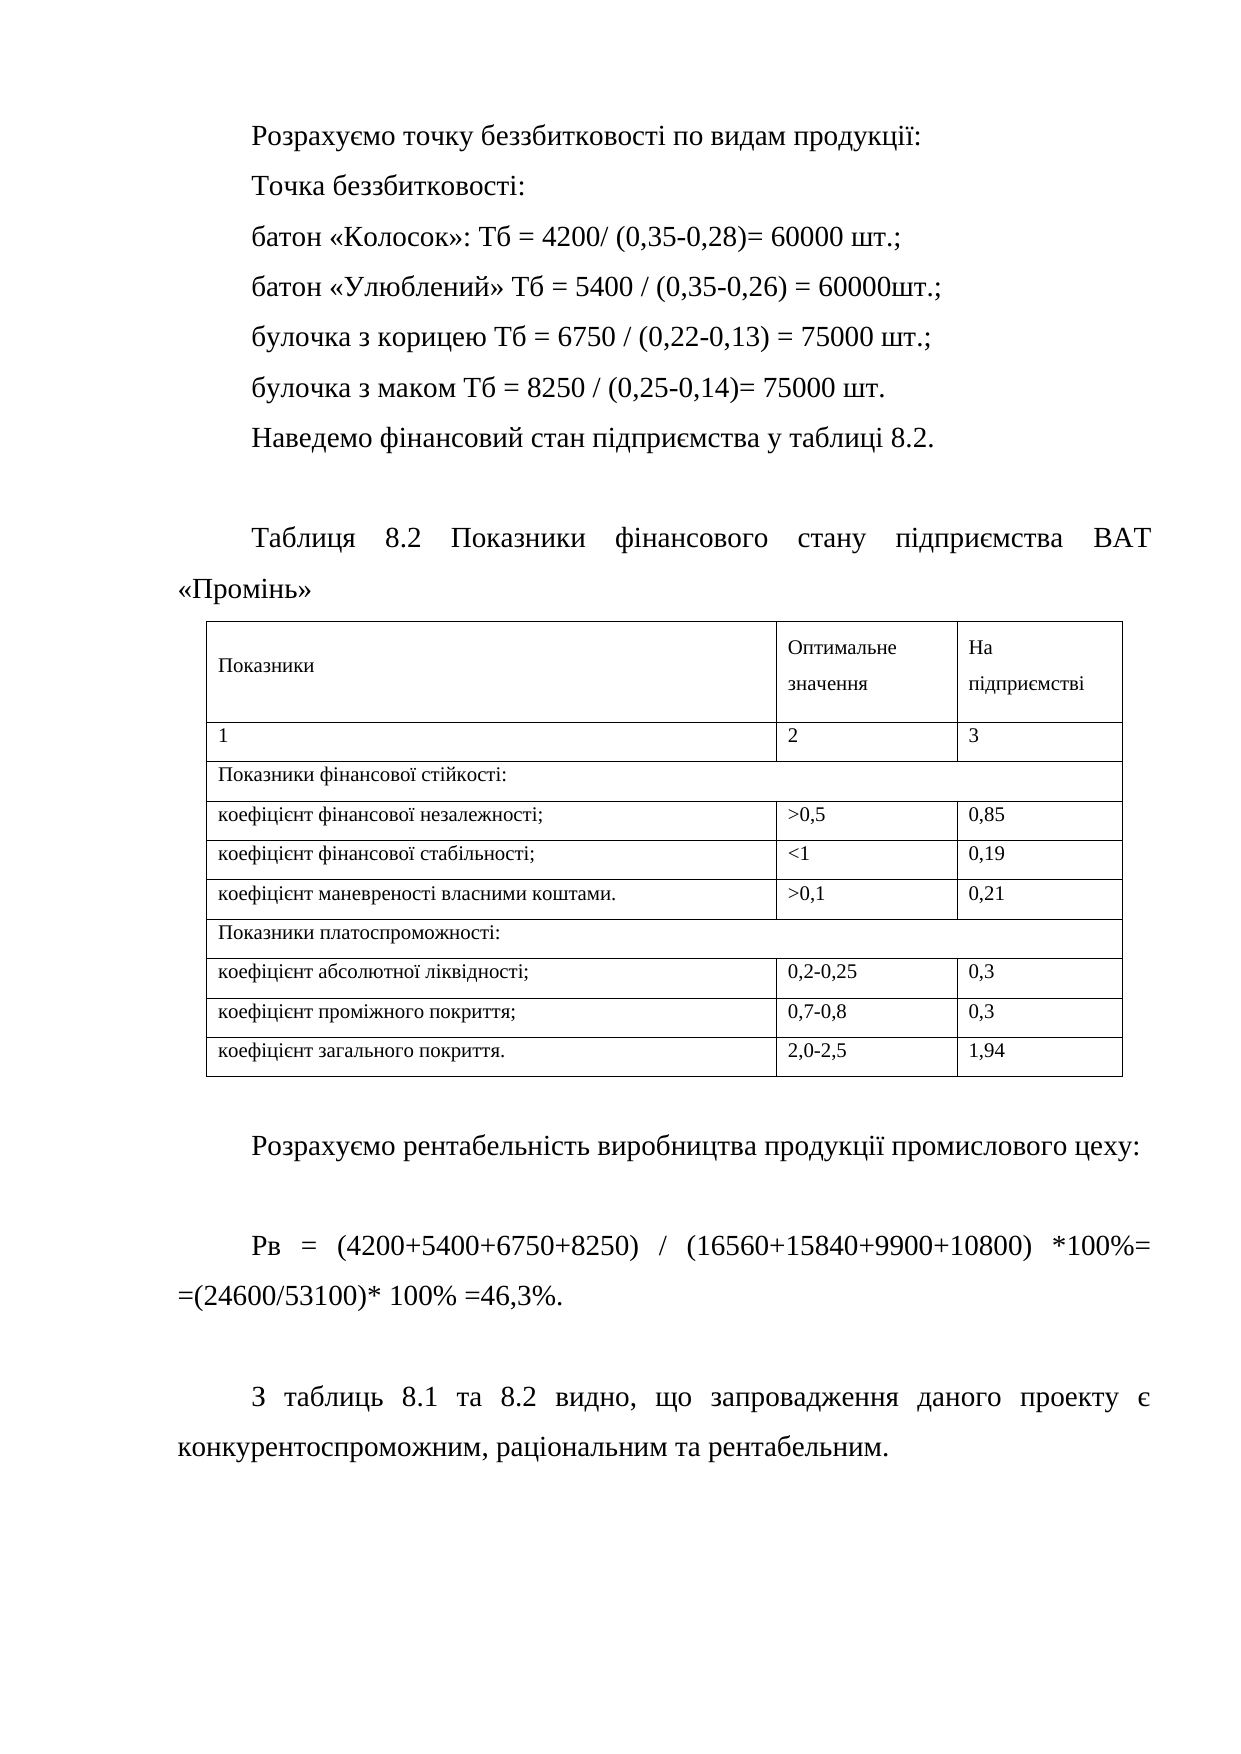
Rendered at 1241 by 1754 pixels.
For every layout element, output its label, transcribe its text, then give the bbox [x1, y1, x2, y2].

table_cell 0,85 [958, 802, 1122, 840]
table_cell 0,3 [958, 999, 1122, 1037]
text булочка з корицею Тб = 6750 / (0,22-0,13) = 75000 шт.; [177, 319, 1152, 353]
table_cell 0,19 [958, 841, 1122, 879]
text Наведемо фінансовий стан підприємства у таблиці 8.2. [177, 420, 1152, 453]
table_cell Показники платоспроможності: [207, 920, 1122, 958]
table_cell 0,3 [958, 959, 1122, 997]
table_cell 3 [958, 723, 1122, 761]
table_cell >0,5 [777, 802, 957, 840]
table_cell 0,2-0,25 [777, 959, 957, 997]
text батон «Улюблений» Тб = 5400 / (0,35-0,26) = 60000шт.; [177, 269, 1152, 303]
table_cell коефіцієнт маневреності власними коштами. [207, 880, 776, 919]
text батон «Колосок»: Тб = 4200/ (0,35-0,28)= 60000 шт.; [177, 219, 1152, 252]
table_cell >0,1 [777, 880, 957, 919]
table_cell 1 [207, 723, 776, 761]
table_cell коефіцієнт проміжного покриття; [207, 999, 776, 1037]
table_cell 0,7-0,8 [777, 999, 957, 1037]
table_header Оптимальне значення [777, 622, 957, 722]
table_cell коефіцієнт фінансової незалежності; [207, 802, 776, 840]
text Точка беззбитковості: [177, 168, 1152, 202]
text Розрахуємо точку беззбитковості по видам продукції: [177, 118, 1152, 152]
table_cell коефіцієнт абсолютної ліквідності; [207, 959, 776, 997]
table_cell <1 [777, 841, 957, 879]
table_cell 2 [777, 723, 957, 761]
text булочка з маком Тб = 8250 / (0,25-0,14)= 75000 шт. [177, 370, 1152, 403]
table_cell 2,0-2,5 [777, 1038, 957, 1076]
text Таблиця 8.2 Показники фінансового стану підприємства ВАТ «Промінь» [177, 521, 1152, 604]
text З таблиць 8.1 та 8.2 видно, що запровадження даного проекту є конкурентоспроможним, раціональним та рентабельним. [177, 1379, 1152, 1463]
text Розрахуємо рентабельність виробництва продукції промислового цеху: [177, 1128, 1152, 1161]
table_cell 1,94 [958, 1038, 1122, 1076]
table_cell коефіцієнт фінансової стабільності; [207, 841, 776, 879]
table_cell коефіцієнт загального покриття. [207, 1038, 776, 1076]
table_header На підприємстві [958, 622, 1122, 722]
table_header Показники [207, 622, 776, 722]
table_cell 0,21 [958, 880, 1122, 919]
table_cell Показники фінансової стійкості: [207, 762, 1122, 801]
text Рв = (4200+5400+6750+8250) / (16560+15840+9900+10800) *100%= =(24600/53100)* 100% =46,3%. [177, 1228, 1152, 1312]
